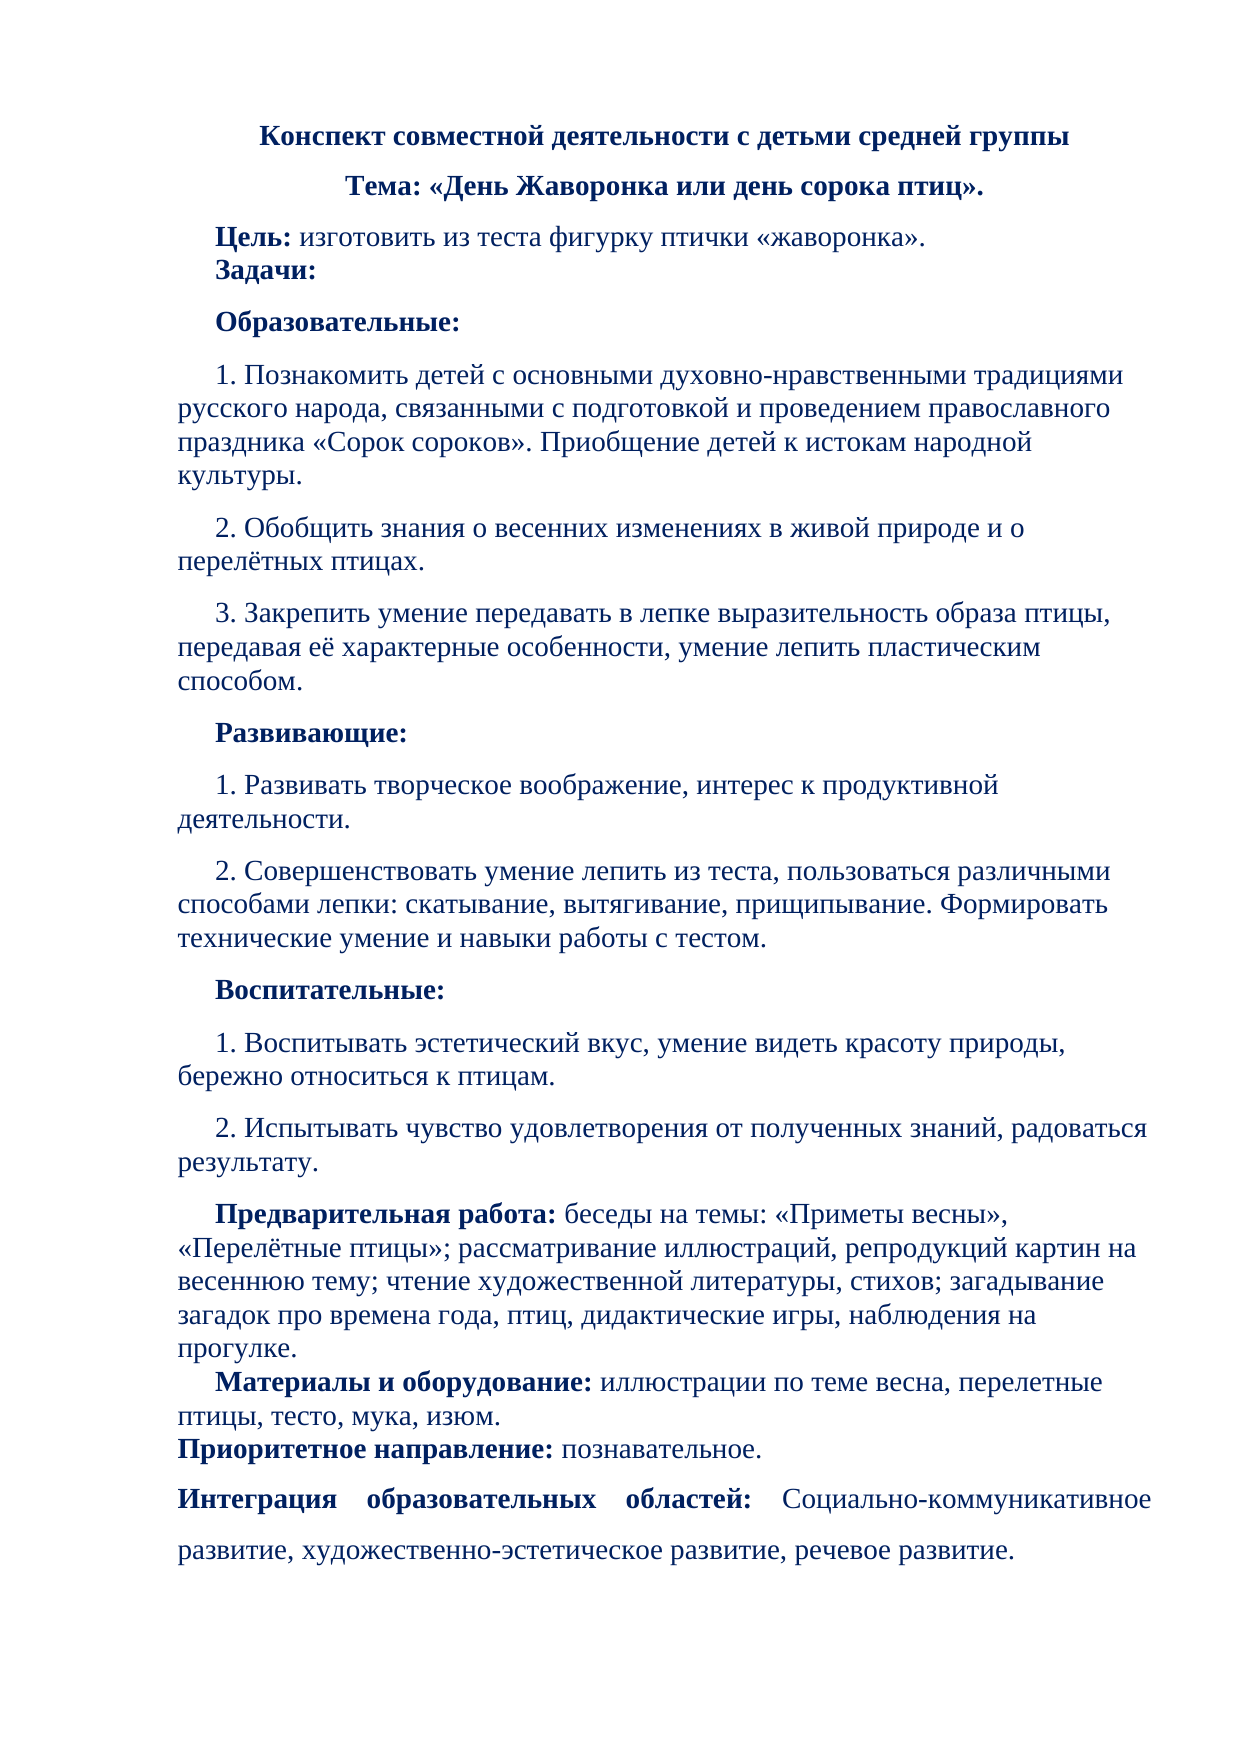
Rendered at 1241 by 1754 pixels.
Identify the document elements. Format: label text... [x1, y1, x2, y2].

text 1. Развивать творческое воображение, интерес к продуктивной деятельности. [177, 767, 1152, 834]
text Образовательные: [177, 304, 1152, 338]
text Материалы и оборудование: иллюстрации по теме весна, перелетные птицы, тесто, мука, изюм. [177, 1364, 1152, 1431]
text Предварительная работа: беседы на темы: «Приметы весны», «Перелётные птицы»; рассматривание иллюстраций, репродукций картин на весеннюю тему; чтение художественной литературы, стихов; загадывание загадок про времена года, птиц, дидактические игры, наблюдения на прогулке. [177, 1196, 1152, 1364]
text Тема: «День Жаворонка или день сорока птиц». [177, 168, 1152, 202]
text 2. Испытывать чувство удовлетворения от полученных знаний, радоваться результату. [177, 1111, 1152, 1178]
text Конспект совместной деятельности с детьми средней группы [177, 118, 1152, 152]
text Задачи: [177, 252, 1152, 286]
text Воспитательные: [177, 972, 1152, 1006]
text Приоритетное направление: познавательное. [177, 1431, 1152, 1465]
text 1. Познакомить детей с основными духовно-нравственными традициями русского народа, связанными с подготовкой и проведением православного праздника «Сорок сороков». Приобщение детей к истокам народной культуры. [177, 357, 1152, 491]
text 1. Воспитывать эстетический вкус, умение видеть красоту природы, бережно относиться к птицам. [177, 1025, 1152, 1092]
text 3. Закрепить умение передавать в лепке выразительность образа птицы, передавая её характерные особенности, умение лепить пластическим способом. [177, 596, 1152, 696]
text Интеграция образовательных областей: Социально-коммуникативное развитие, художественно-эстетическое развитие, речевое развитие. [177, 1482, 1152, 1565]
text Развивающие: [177, 715, 1152, 748]
text Цель: изготовить из теста фигурку птички «жаворонка». [177, 219, 1152, 252]
text 2. Совершенствовать умение лепить из теста, пользоваться различными способами лепки: скатывание, вытягивание, прищипывание. Формировать технические умение и навыки работы с тестом. [177, 853, 1152, 954]
text 2. Обобщить знания о весенних изменениях в живой природе и о перелётных птицах. [177, 510, 1152, 577]
